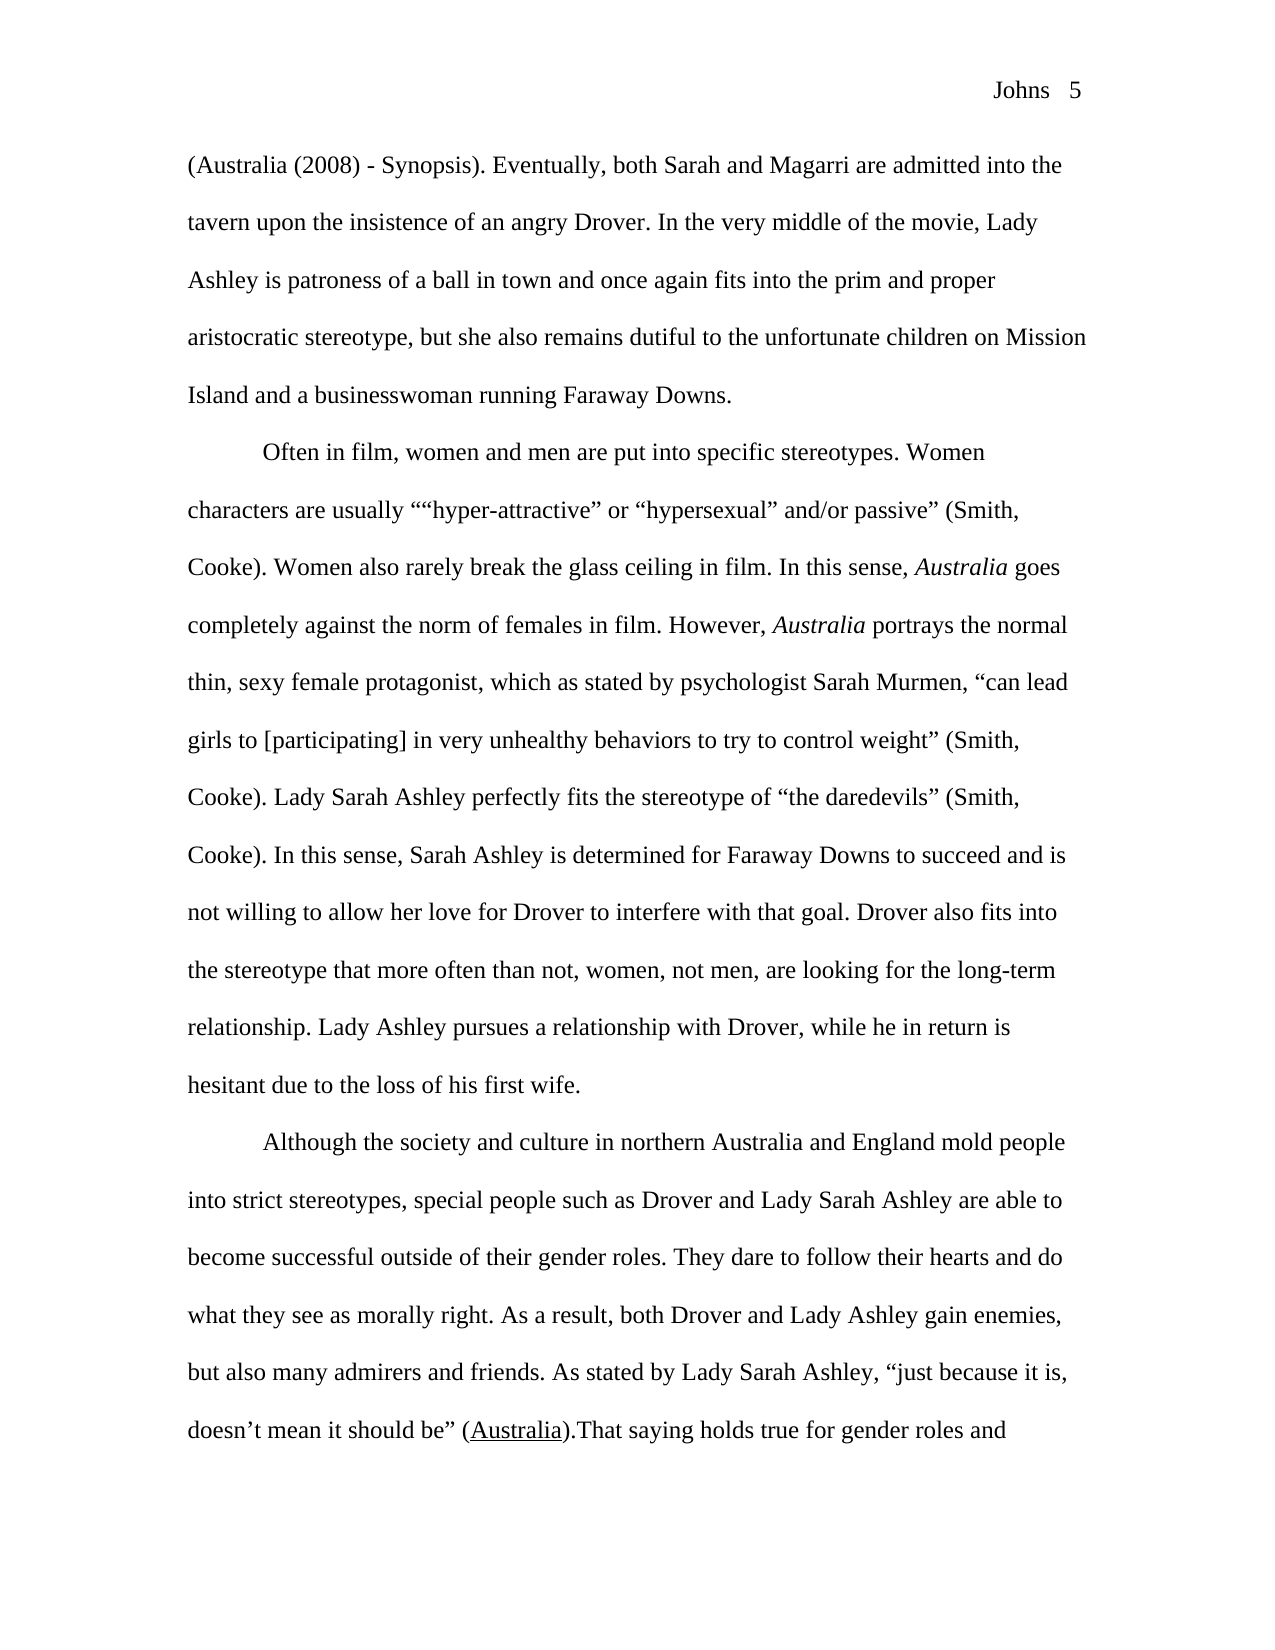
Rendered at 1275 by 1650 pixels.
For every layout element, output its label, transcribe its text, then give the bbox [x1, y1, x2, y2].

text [187, 150, 1087, 409]
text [187, 1127, 1087, 1444]
text Often in film, women and men are put into specific stereotypes. Women characters are usually ““hyper-attractive” or “hypersexual” and/or passive” (Smith, Cooke). Women also rarely break the glass ceiling in film. In this sense, goes completely against the norm of females in film. However, portrays the normal thin, sexy female protagonist, which as stated by psychologist Sarah Murmen, “can lead girls to [participating] in very unhealthy behaviors to try to control weight” (Smith, Cooke). Lady Sarah Ashley perfectly fits the stereotype of “the daredevils” (Smith, Cooke). In this sense, Sarah Ashley is determined for Faraway Downs to succeed and is not willing to allow her love for Drover to interfere with that goal. Drover also fits into the stereotype that more often than not, women, not men, are looking for the long-term relationship. Lady Ashley pursues a relationship with Drover, while he in return is hesitant due to the loss of his first wife. [187, 437, 1087, 1099]
